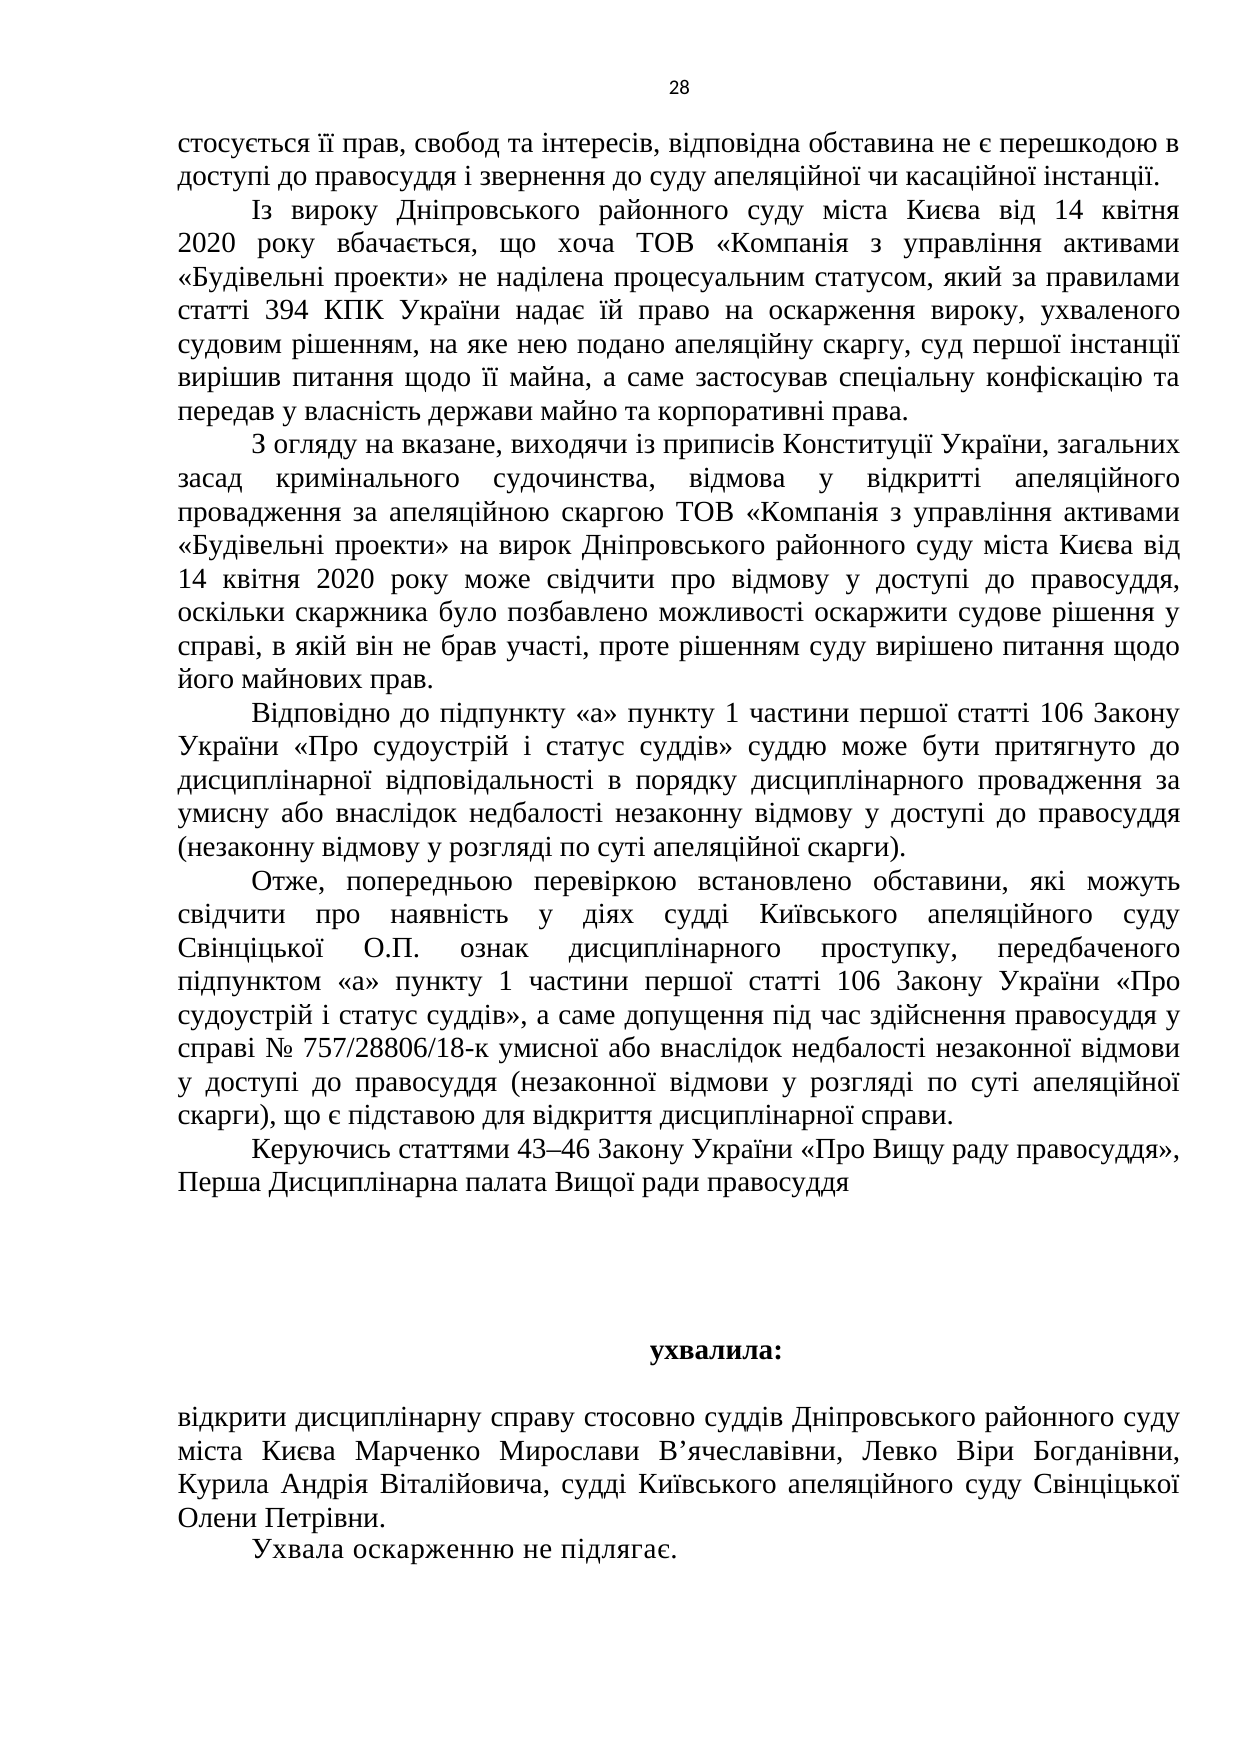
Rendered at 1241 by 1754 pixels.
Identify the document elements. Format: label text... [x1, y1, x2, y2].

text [177, 125, 1181, 192]
text Ухвала оскарженню не підлягає. [177, 1533, 1181, 1565]
text відкрити дисциплінарну справу стосовно суддів Дніпровського районного суду міста Києва Марченко Мирослави В’ячеславівни, Левко Віри Богданівни, Курила Андрія Віталійовича, судді Київського апеляційного суду Свінціцької Олени Петрівни. [177, 1399, 1181, 1533]
text Відповідно до підпункту «а» пункту 1 частини першої статті 106 Закону України «Про судоустрій і статус суддів» суддю може бути притягнуто до дисциплінарної відповідальності в порядку дисциплінарного провадження за умисну або внаслідок недбалості незаконну відмову у доступі до правосуддя (незаконну відмову у розгляді по суті апеляційної скарги). [177, 695, 1181, 863]
text Керуючись статтями 43–46 Закону України «Про Вищу раду правосуддя», Перша Дисциплінарна палата Вищої ради правосуддя [177, 1131, 1181, 1198]
text З огляду на вказане, виходячи із приписів Конституції України, загальних засад кримінального судочинства, відмова у відкритті апеляційного провадження за апеляційною скаргою ТОВ «Компанія з управління активами «Будівельні проекти» на вирок Дніпровського районного суду міста Києва від 14 квітня 2020 року може свідчити про відмову у доступі до правосуддя, оскільки скаржника було позбавлено можливості оскаржити судове рішення у справі, в якій він не брав участі, проте рішенням суду вирішено питання щодо його майнових прав. [177, 427, 1181, 695]
text Отже, попередньою перевіркою встановлено обставини, які можуть свідчити про наявність у діях судді Київського апеляційного суду Свінціцької О.П. ознак дисциплінарного проступку, передбаченого підпунктом «а» пункту 1 частини першої статті 106 Закону України «Про судоустрій і статус суддів», а саме допущення під час здійснення правосуддя у справі № 757/28806/18-к умисної або внаслідок недбалості незаконної відмови у доступі до правосуддя (незаконної відмови у розгляді по суті апеляційної скарги), що є підставою для відкриття дисциплінарної справи. [177, 863, 1181, 1131]
text ухвалила: [177, 1332, 1181, 1366]
text Із вироку Дніпровського районного суду міста Києва від 14 квітня 2020 року вбачається, що хоча ТОВ «Компанія з управління активами «Будівельні проекти» не наділена процесуальним статусом, який за правилами статті 394 КПК України надає їй право на оскарження вироку, ухваленого судовим рішенням, на яке нею подано апеляційну скаргу, суд першої інстанції вирішив питання щодо її майна, а саме застосував спеціальну конфіскацію та передав у власність держави майно та корпоративні права. [177, 192, 1181, 427]
